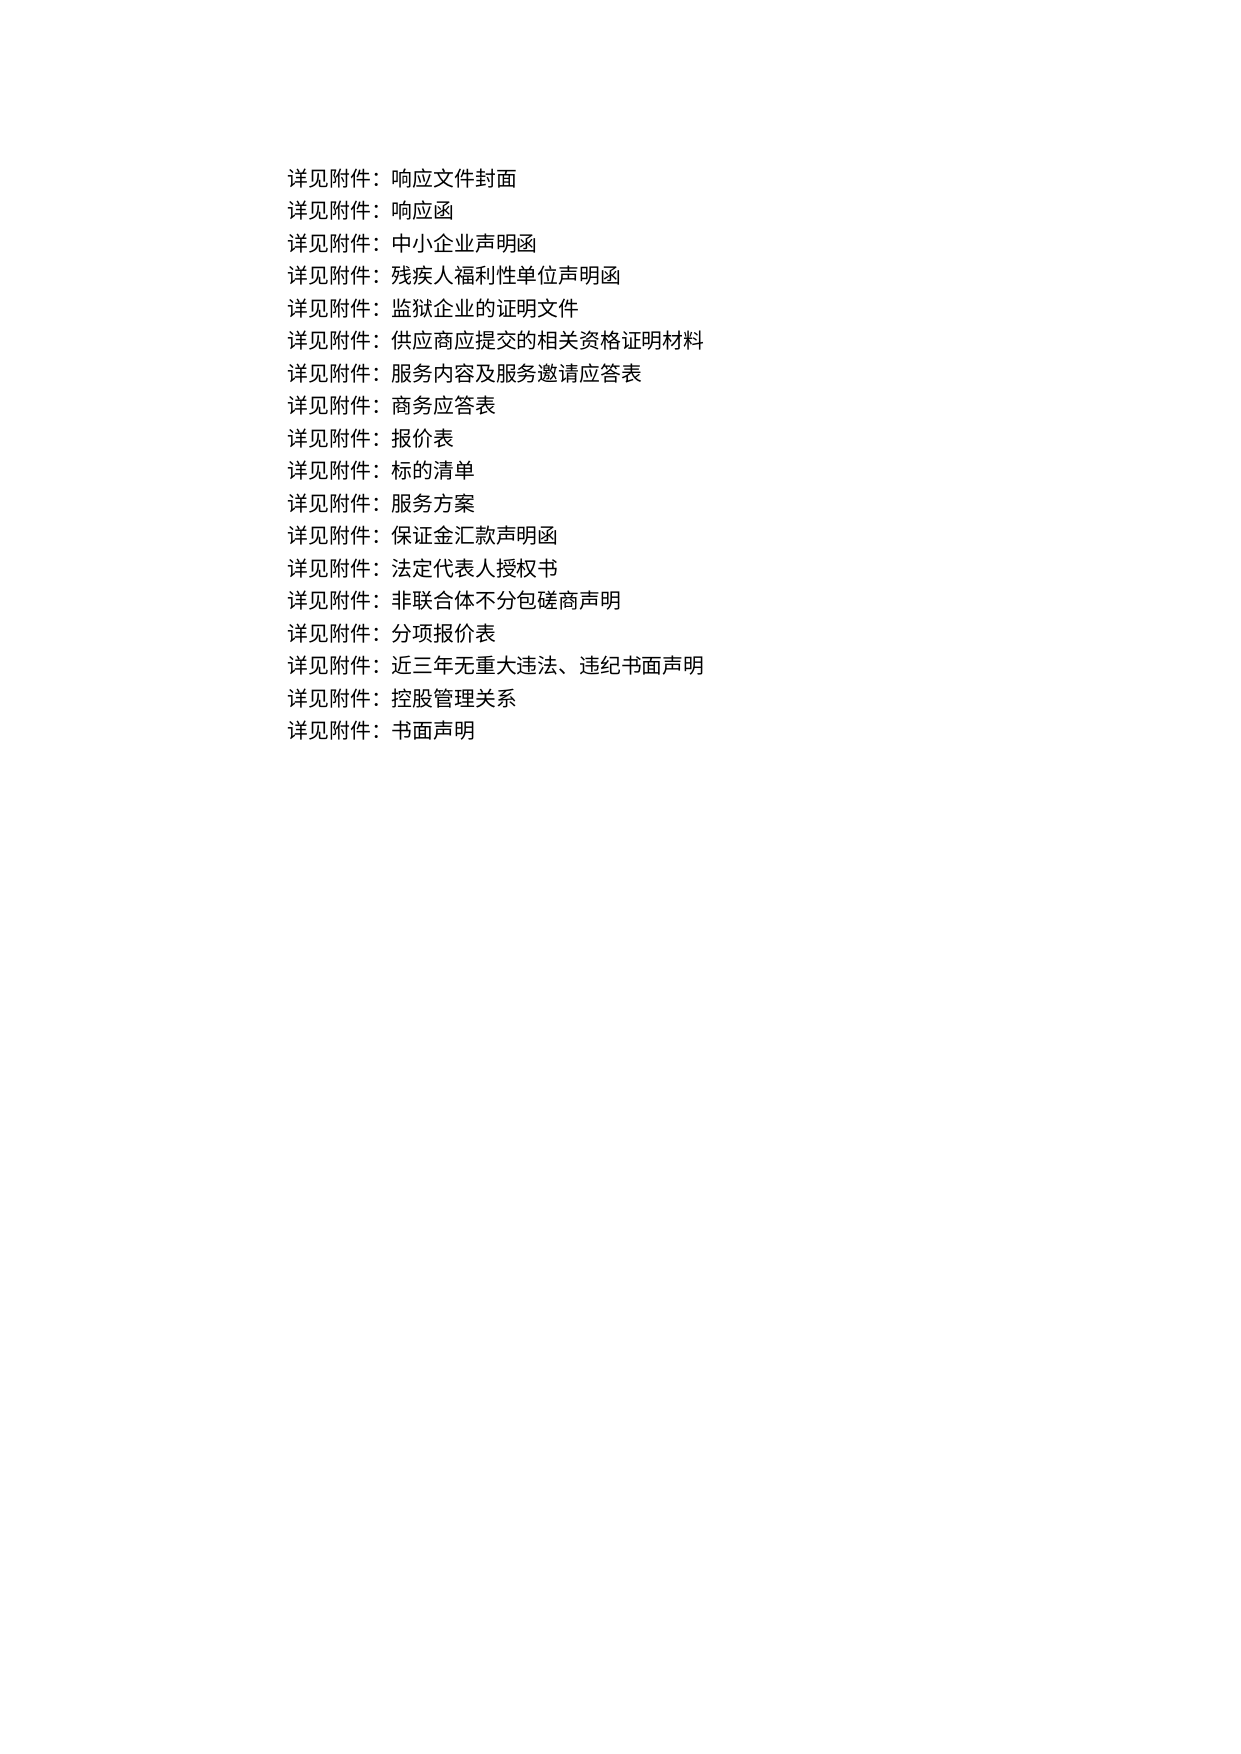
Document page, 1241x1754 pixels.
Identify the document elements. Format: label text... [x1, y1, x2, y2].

text 详见附件：标的清单 [187, 454, 1053, 487]
text 详见附件：商务应答表 [187, 389, 1053, 422]
text 详见附件：保证金汇款声明函 [187, 519, 1053, 552]
text 详见附件：供应商应提交的相关资格证明材料 [187, 324, 1053, 357]
text 详见附件：近三年无重大违法、违纪书面声明 [187, 649, 1053, 682]
text 详见附件：法定代表人授权书 [187, 552, 1053, 584]
text 详见附件：服务内容及服务邀请应答表 [187, 357, 1053, 389]
text 详见附件：响应函 [187, 194, 1053, 227]
text 详见附件：报价表 [187, 422, 1053, 454]
text 详见附件：监狱企业的证明文件 [187, 292, 1053, 324]
text 详见附件：分项报价表 [187, 617, 1053, 649]
text 详见附件：残疾人福利性单位声明函 [187, 259, 1053, 292]
text 详见附件：非联合体不分包磋商声明 [187, 584, 1053, 617]
text 详见附件：响应文件封面 [187, 162, 1053, 194]
text 详见附件：书面声明 [187, 714, 1053, 747]
text 详见附件：服务方案 [187, 487, 1053, 519]
text 详见附件：控股管理关系 [187, 682, 1053, 714]
text 详见附件：中小企业声明函 [187, 227, 1053, 259]
